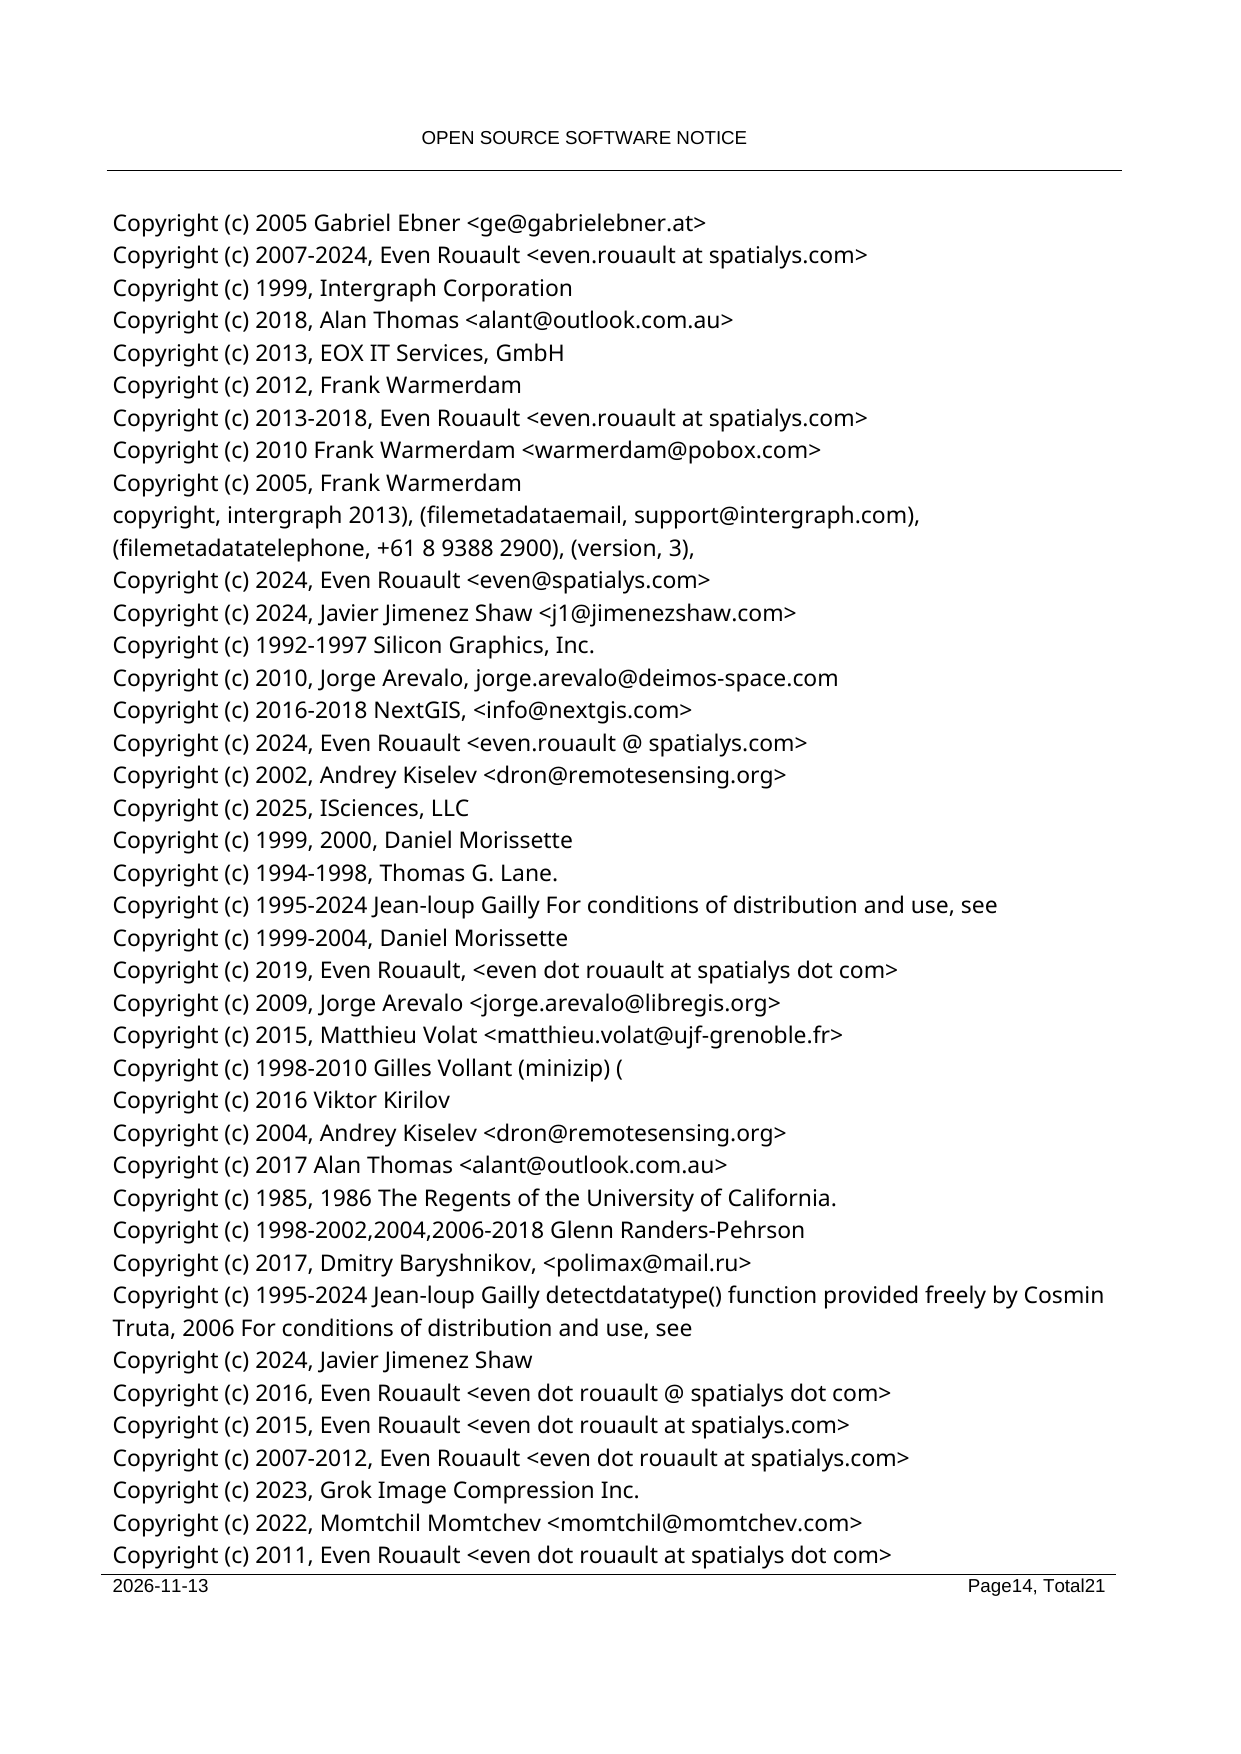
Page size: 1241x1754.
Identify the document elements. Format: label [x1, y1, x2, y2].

text [112, 206, 1128, 1571]
